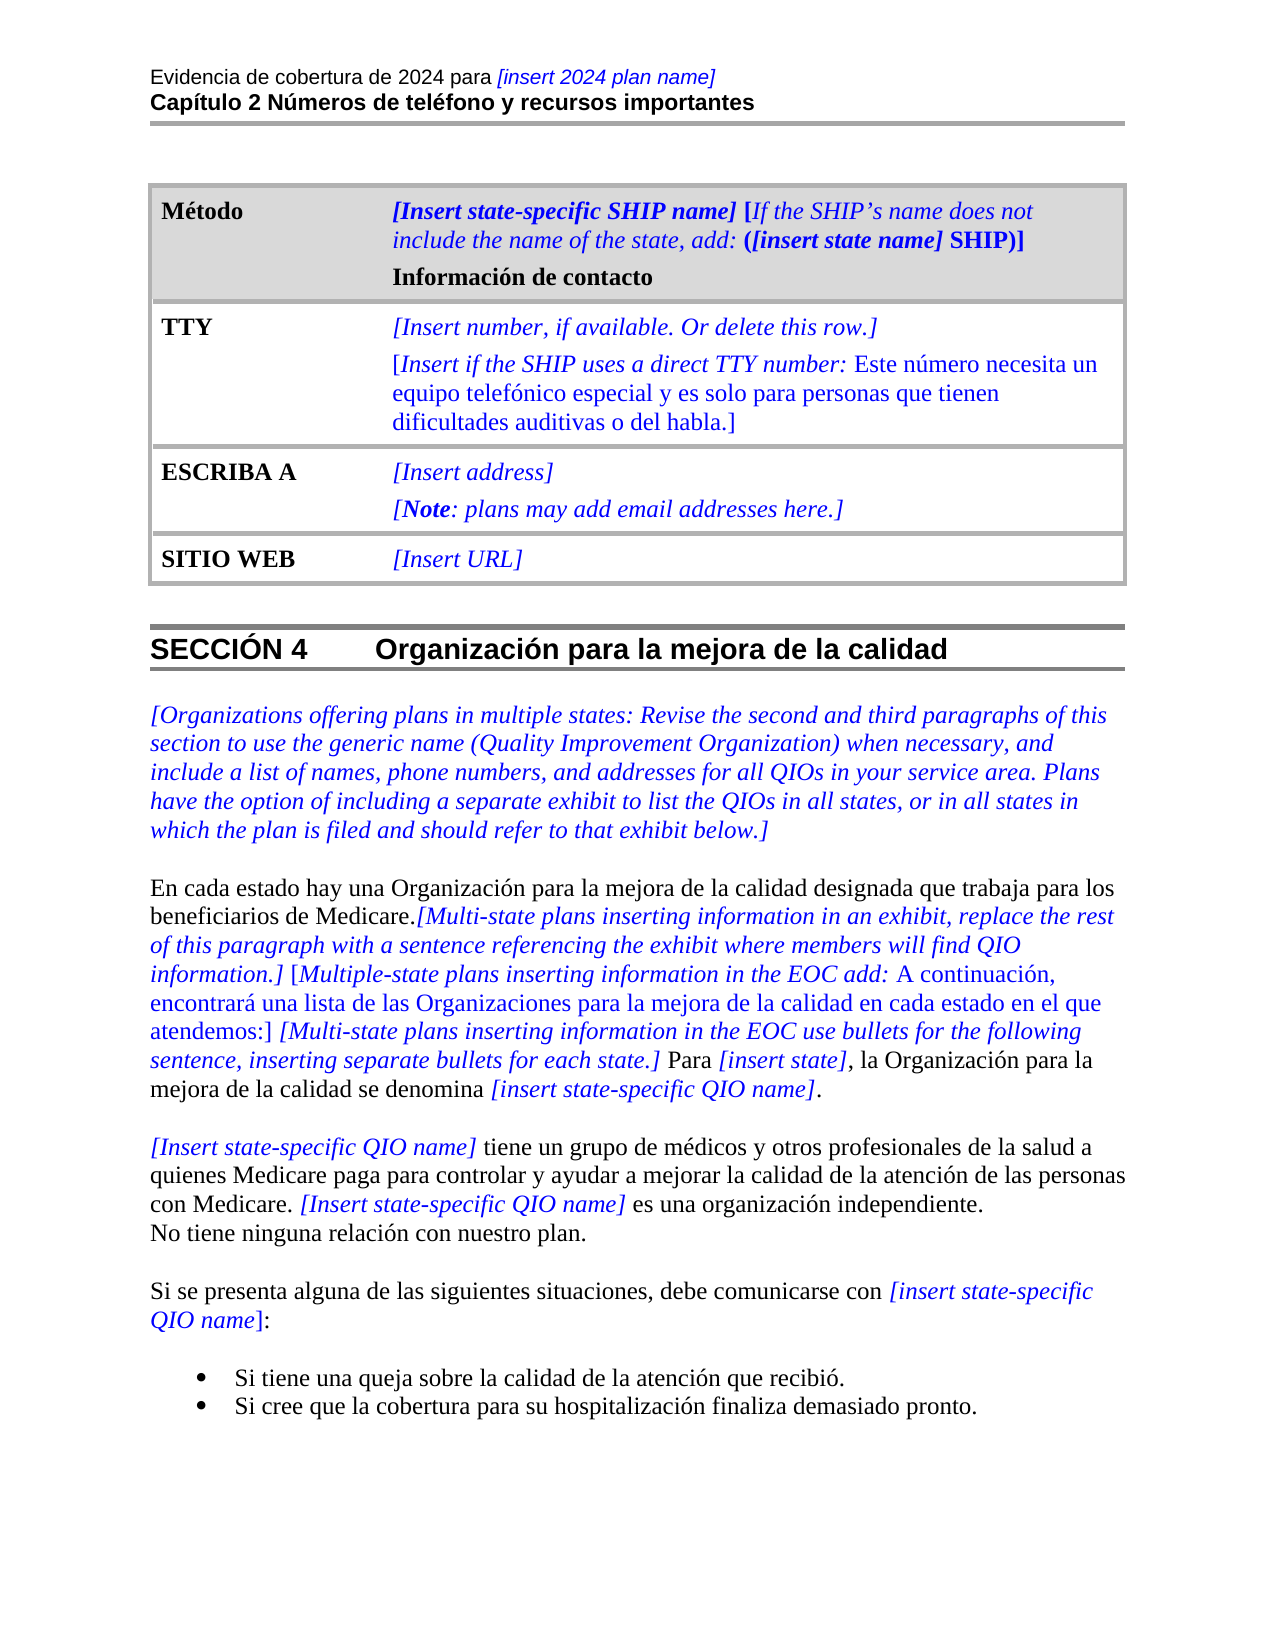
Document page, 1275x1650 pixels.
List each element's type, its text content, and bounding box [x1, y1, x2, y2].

text [Organizations offering plans in multiple states: Revise the second and third paragraphs of this section to use the generic name (Quality Improvement Organization) when necessary, and include a list of names, phone numbers, and addresses for all QIOs in your service area. Plans have the option of including a separate exhibit to list the QIOs in all states, or in all states in which the plan is filed and should refer to that exhibit below.] [150, 700, 1125, 843]
table_cell ESCRIBA A [152, 445, 381, 531]
subtitle SECCIÓN 4 Organización para la mejora de la calidad [150, 630, 1125, 667]
text Si se presenta alguna de las siguientes situaciones, debe comunicarse con [insert state-specific QIO name]: [150, 1276, 1125, 1333]
table_cell TTY [152, 300, 381, 444]
table_cell [Insert address] [Note: plans may add email addresses here.] [381, 449, 1123, 531]
list Si cree que la cobertura para su hospitalización finaliza demasiado pronto. [197, 1404, 1125, 1433]
table_cell SITIO WEB [152, 532, 381, 581]
table_cell [Insert number, if available. Or delete this row.] [Insert if the SHIP uses a direct TTY number: Este número necesita un equipo telefónico especial y es solo para personas que tienen dificultades auditivas o del habla.] [381, 304, 1123, 444]
list Si tiene una queja sobre la calidad de la atención que recibió. [197, 1363, 1125, 1391]
text [Insert state-specific QIO name] tiene un grupo de médicos y otros profesionales de la salud a quienes Medicare paga para controlar y ayudar a mejorar la calidad de la atención de las personas con Medicare. [Insert state-specific QIO name] es una organización independiente. No tiene ninguna relación con nuestro plan. [150, 1132, 1139, 1247]
text En cada estado hay una Organización para la mejora de la calidad designada que trabaja para los beneficiarios de Medicare.[Multi-state plans inserting information in an exhibit, replace the rest of this paragraph with a sentence referencing the exhibit where members will find QIO information.] [Multiple-state plans inserting information in the EOC add: A continuación, encontrará una lista de las Organizaciones para la mejora de la calidad en cada estado en el que atendemos:] [Multi-state plans inserting information in the EOC use bullets for the following sentence, inserting separate bullets for each state.] Para [insert state], la Organización para la mejora de la calidad se denomina [insert state-specific QIO name]. [150, 873, 1125, 1103]
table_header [381, 188, 1123, 299]
table_header Método [152, 188, 381, 299]
table_cell [Insert URL] [381, 536, 1123, 581]
